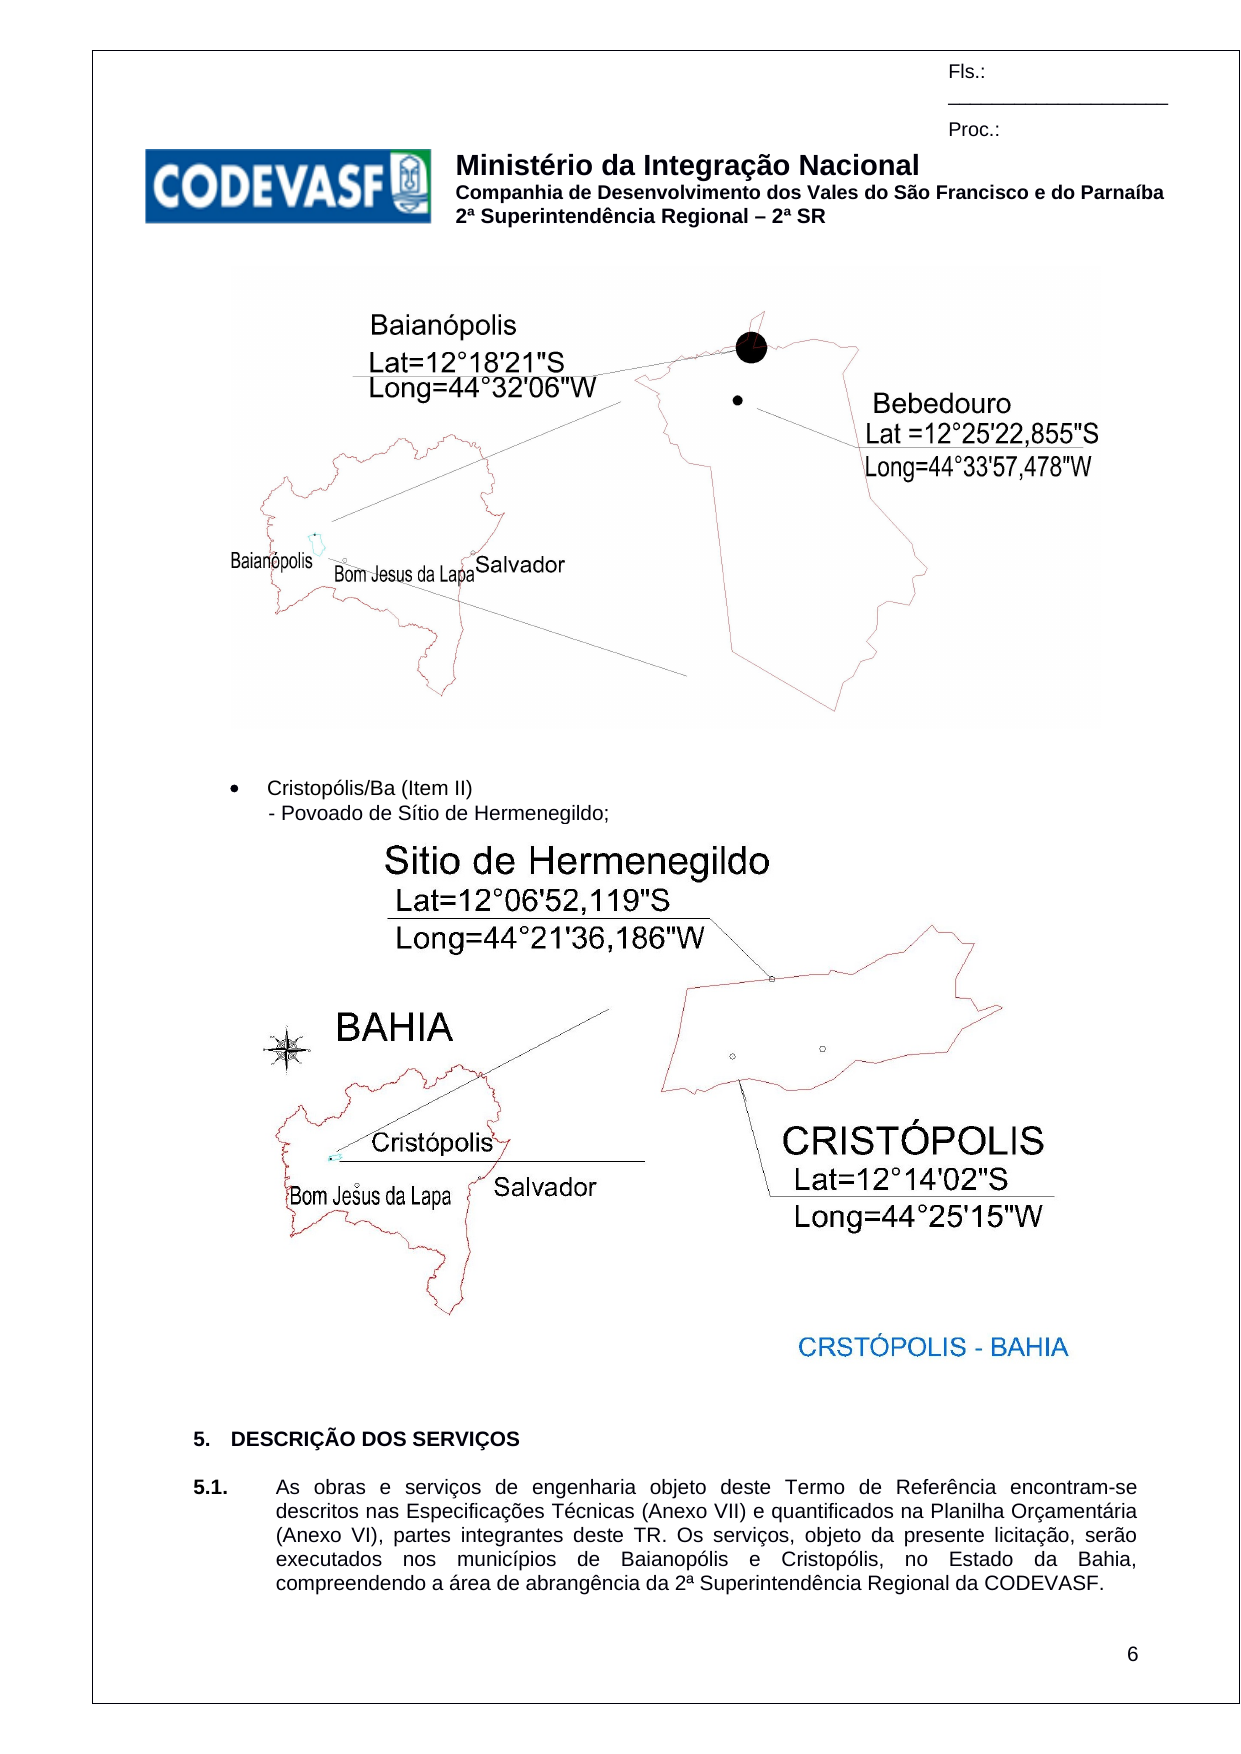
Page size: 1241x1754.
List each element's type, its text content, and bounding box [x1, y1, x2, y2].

picture [145, 149, 433, 226]
picture [230, 824, 1101, 1367]
picture [230, 266, 1101, 729]
list - Povoado de Sítio de Hermenegildo; [268, 800, 1138, 824]
list Cristopólis/Ba (Item II) [231, 776, 1138, 800]
subtitle As obras e serviços de engenharia objeto deste Termo de Referência encontram-se descritos nas Especificações Técnicas (Anexo VII) e quantificados na Planilha Orçamentária (Anexo VI), partes integrantes deste TR. Os serviços, objeto da presente licitação, serão executados nos municípios de Baianopólis e Cristopólis, no Estado da Bahia, compreendendo a área de abrangência da 2ª Superintendência Regional da CODEVASF. [193, 1475, 1138, 1594]
subtitle DESCRIÇÃO DOS SERVIÇOS [193, 1427, 1138, 1451]
